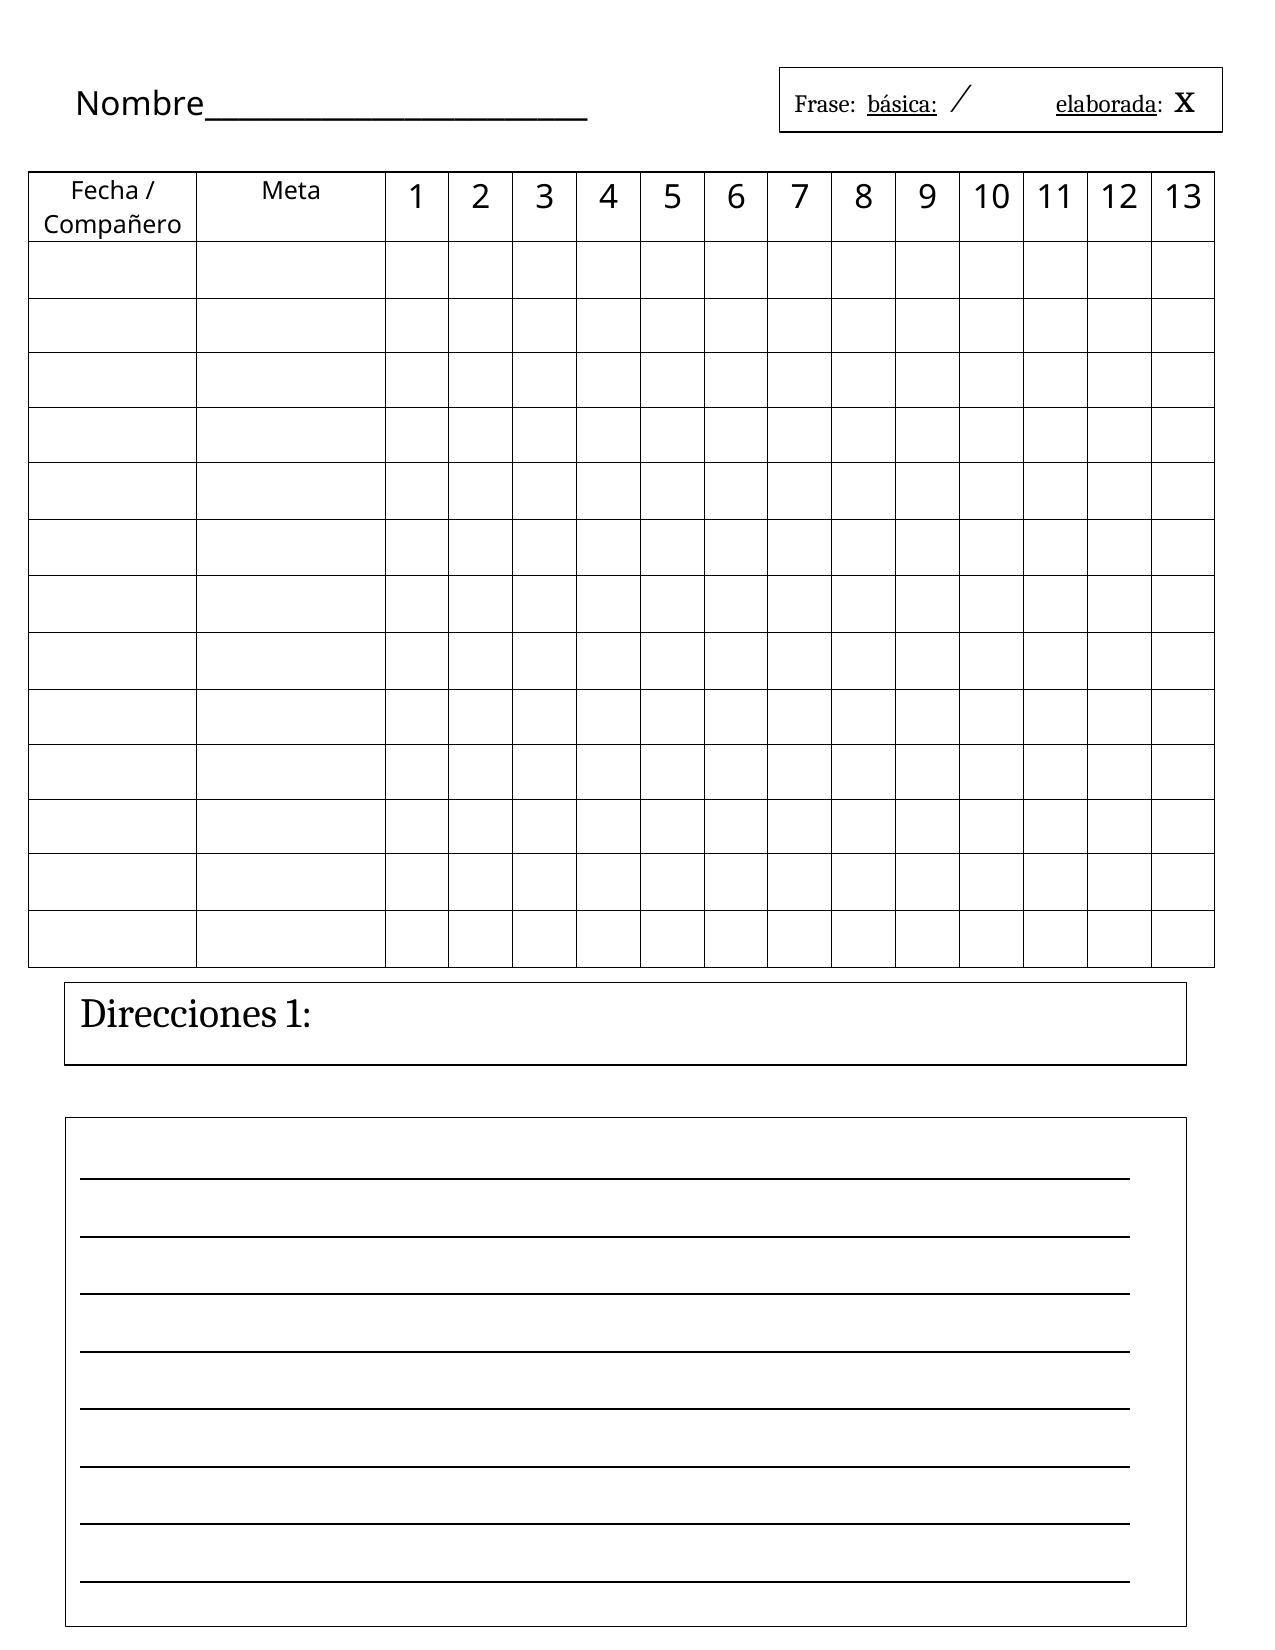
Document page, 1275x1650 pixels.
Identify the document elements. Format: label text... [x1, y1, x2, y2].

table_cell [577, 242, 640, 297]
table_cell [768, 520, 831, 575]
table_cell [832, 242, 895, 297]
table_cell [577, 576, 640, 632]
table_cell [513, 408, 576, 462]
table_cell [449, 463, 512, 518]
table_cell [29, 911, 196, 967]
table_cell [896, 745, 959, 798]
table_cell [29, 463, 196, 518]
table_header 8 [832, 173, 895, 241]
table_cell [577, 800, 640, 853]
table_header 5 [641, 173, 704, 241]
table_cell [896, 690, 959, 744]
table_cell [386, 520, 448, 575]
table_cell [513, 911, 576, 967]
table_cell [960, 911, 1023, 967]
table_cell [1152, 854, 1214, 910]
table_cell [768, 854, 831, 910]
table_cell [29, 520, 196, 575]
table_cell [896, 242, 959, 297]
table_cell [960, 633, 1023, 689]
table_cell [197, 520, 385, 575]
table_cell [386, 633, 448, 689]
table_cell [449, 911, 512, 967]
table_cell [960, 242, 1023, 297]
table_header 13 [1152, 173, 1214, 241]
table_cell [1024, 576, 1087, 632]
table_cell [641, 911, 704, 967]
table_cell [513, 242, 576, 297]
table_cell [896, 800, 959, 853]
table_cell [29, 690, 196, 744]
table_cell [705, 520, 767, 575]
table_cell [1088, 408, 1151, 462]
table_cell [641, 242, 704, 297]
table_cell [1024, 800, 1087, 853]
table_cell [1088, 576, 1151, 632]
table_cell [896, 520, 959, 575]
table_cell [577, 911, 640, 967]
table_header 4 [577, 173, 640, 241]
table_header 11 [1024, 173, 1087, 241]
table_cell [197, 745, 385, 798]
table_cell [1088, 633, 1151, 689]
table_cell [641, 576, 704, 632]
table_cell [1152, 353, 1214, 407]
table_cell [896, 353, 959, 407]
table_cell [449, 408, 512, 462]
table_cell [449, 576, 512, 632]
table_cell [1152, 463, 1214, 518]
table_cell [960, 854, 1023, 910]
table_cell [29, 854, 196, 910]
table_cell [577, 463, 640, 518]
table_cell [1024, 854, 1087, 910]
table_cell [513, 520, 576, 575]
table_header 7 [768, 173, 831, 241]
table_cell [641, 633, 704, 689]
table_cell [29, 299, 196, 352]
table_cell [197, 576, 385, 632]
table_cell [577, 745, 640, 798]
table_cell [1024, 690, 1087, 744]
table_cell [1152, 520, 1214, 575]
table_cell [768, 242, 831, 297]
table_cell [641, 408, 704, 462]
table_cell [1088, 800, 1151, 853]
table_cell [768, 353, 831, 407]
table_cell [1152, 800, 1214, 853]
table_cell [197, 633, 385, 689]
table_cell [832, 690, 895, 744]
table_cell [1024, 633, 1087, 689]
table_header Fecha / Compañero [29, 173, 196, 241]
table_cell [513, 576, 576, 632]
table_cell [29, 576, 196, 632]
table_cell [513, 463, 576, 518]
table_cell [513, 745, 576, 798]
table_cell [1088, 242, 1151, 297]
table_cell [641, 745, 704, 798]
table_cell [1088, 745, 1151, 798]
table_cell [641, 463, 704, 518]
table_cell [1024, 463, 1087, 518]
table_cell [896, 299, 959, 352]
table_cell [1024, 520, 1087, 575]
table_cell [705, 911, 767, 967]
table_cell [577, 633, 640, 689]
table_cell [29, 633, 196, 689]
table_cell [513, 353, 576, 407]
table_header Meta [197, 173, 385, 241]
table_cell [29, 353, 196, 407]
table_header 9 [896, 173, 959, 241]
table_cell [960, 745, 1023, 798]
table_cell [386, 911, 448, 967]
table_header 1 [386, 173, 448, 241]
table_cell [197, 854, 385, 910]
table_cell [960, 463, 1023, 518]
table_cell [197, 911, 385, 967]
table_cell [705, 353, 767, 407]
table_cell [449, 745, 512, 798]
table_cell [197, 299, 385, 352]
table_cell [960, 576, 1023, 632]
table_cell [832, 854, 895, 910]
table_cell [449, 800, 512, 853]
table_cell [641, 690, 704, 744]
table_cell [768, 633, 831, 689]
table_cell [960, 353, 1023, 407]
table_cell [197, 353, 385, 407]
table_cell [1088, 854, 1151, 910]
table_cell [449, 353, 512, 407]
table_cell [1088, 911, 1151, 967]
table_header 2 [449, 173, 512, 241]
table_cell [641, 854, 704, 910]
table_cell [896, 463, 959, 518]
table_cell [29, 745, 196, 798]
table_header 10 [960, 173, 1023, 241]
table_cell [641, 800, 704, 853]
table_cell [1024, 242, 1087, 297]
table_cell [705, 242, 767, 297]
table_cell [705, 463, 767, 518]
table_cell [768, 745, 831, 798]
table_cell [960, 800, 1023, 853]
table_cell [768, 576, 831, 632]
table_cell [641, 520, 704, 575]
table_cell [832, 463, 895, 518]
table_header 12 [1088, 173, 1151, 241]
table_cell [449, 633, 512, 689]
table_cell [705, 745, 767, 798]
table_cell [768, 800, 831, 853]
table_cell [386, 353, 448, 407]
table_cell [1088, 299, 1151, 352]
table_cell [577, 353, 640, 407]
table_cell [896, 911, 959, 967]
table_cell [705, 690, 767, 744]
table_cell [832, 745, 895, 798]
table_cell [513, 299, 576, 352]
table_cell [641, 353, 704, 407]
table_cell [513, 633, 576, 689]
table_cell [197, 690, 385, 744]
table_cell [386, 576, 448, 632]
table_cell [832, 576, 895, 632]
table_header 3 [513, 173, 576, 241]
table_cell [386, 800, 448, 853]
table_cell [1152, 745, 1214, 798]
table_cell [960, 408, 1023, 462]
table_cell [768, 408, 831, 462]
table_cell [197, 800, 385, 853]
table_cell [768, 299, 831, 352]
table_cell [197, 242, 385, 297]
table_cell [1152, 633, 1214, 689]
table_cell [386, 299, 448, 352]
table_cell [1152, 242, 1214, 297]
table_cell [449, 690, 512, 744]
table_cell [577, 408, 640, 462]
table_cell [1152, 911, 1214, 967]
table_cell [386, 854, 448, 910]
table_cell [577, 690, 640, 744]
table_cell [1024, 408, 1087, 462]
table_cell [960, 299, 1023, 352]
table_cell [1088, 690, 1151, 744]
table_cell [705, 299, 767, 352]
table_cell [960, 520, 1023, 575]
table_cell [768, 463, 831, 518]
table_cell [1024, 745, 1087, 798]
table_cell [832, 520, 895, 575]
table_cell [513, 854, 576, 910]
table_cell [386, 463, 448, 518]
table_cell [832, 353, 895, 407]
table_cell [1152, 576, 1214, 632]
table_cell [832, 299, 895, 352]
table_cell [896, 576, 959, 632]
table_cell [705, 633, 767, 689]
table_cell [705, 800, 767, 853]
table_cell [705, 576, 767, 632]
table_cell [513, 800, 576, 853]
table_cell [896, 408, 959, 462]
table_cell [386, 408, 448, 462]
table_cell [29, 408, 196, 462]
table_cell [705, 408, 767, 462]
table_cell [197, 463, 385, 518]
table_cell [768, 690, 831, 744]
table_cell [960, 690, 1023, 744]
table_cell [386, 690, 448, 744]
table_cell [1152, 690, 1214, 744]
table_cell [29, 800, 196, 853]
table_cell [1024, 911, 1087, 967]
table_cell [29, 242, 196, 297]
table_cell [577, 299, 640, 352]
text Nombre_______________________ [75, 75, 779, 126]
table_cell [386, 242, 448, 297]
table_cell [449, 299, 512, 352]
table_cell [832, 800, 895, 853]
table_cell [832, 633, 895, 689]
table_cell [449, 520, 512, 575]
table_cell [1024, 299, 1087, 352]
table_cell [386, 745, 448, 798]
table_cell [1088, 353, 1151, 407]
table_cell [1152, 299, 1214, 352]
table_cell [1088, 520, 1151, 575]
table_cell [832, 911, 895, 967]
table_cell [1024, 353, 1087, 407]
table_cell [896, 854, 959, 910]
table_cell [197, 408, 385, 462]
table_cell [449, 242, 512, 297]
table_cell [1088, 463, 1151, 518]
table_cell [577, 520, 640, 575]
table_cell [449, 854, 512, 910]
table_cell [705, 854, 767, 910]
table_cell [832, 408, 895, 462]
table_cell [641, 299, 704, 352]
table_cell [768, 911, 831, 967]
table_cell [513, 690, 576, 744]
table_header 6 [705, 173, 767, 241]
table_cell [1152, 408, 1214, 462]
table_cell [896, 633, 959, 689]
table_cell [577, 854, 640, 910]
